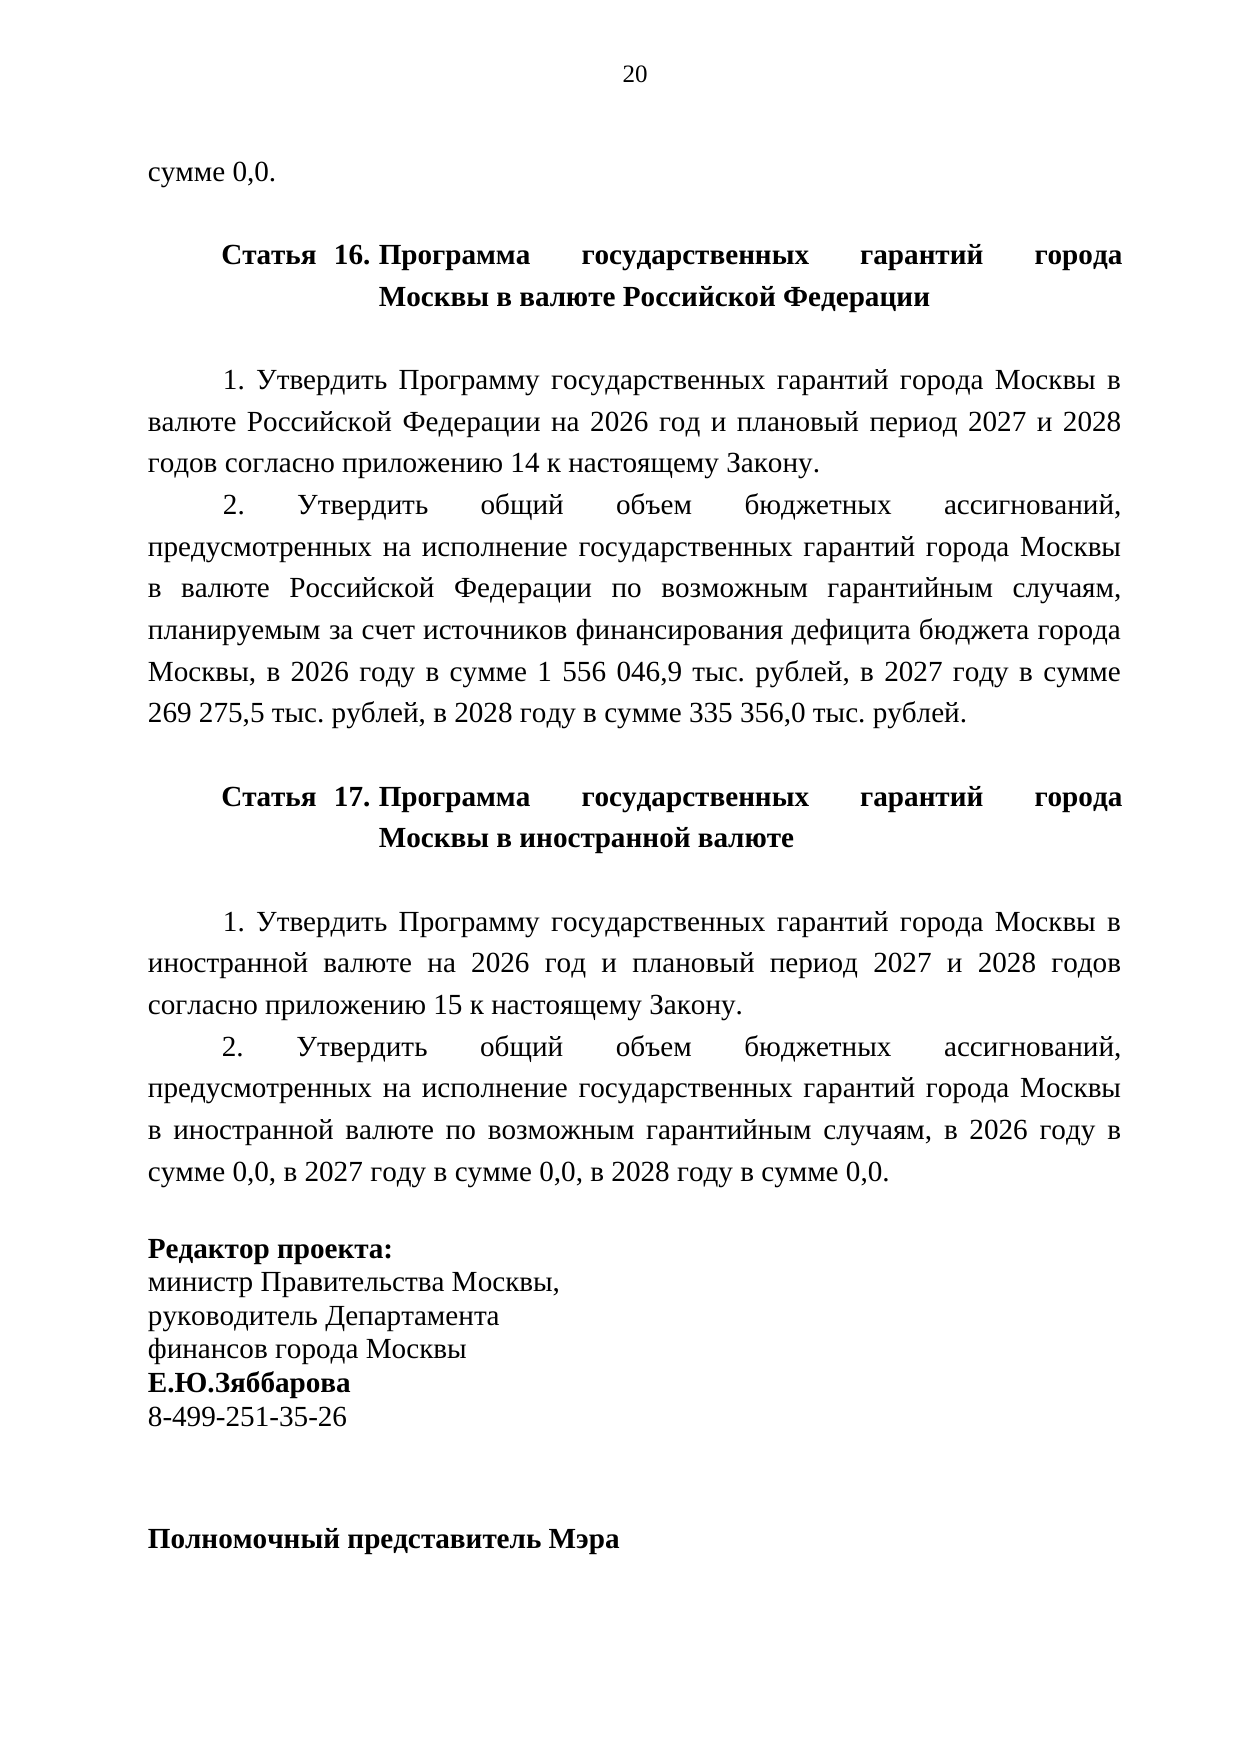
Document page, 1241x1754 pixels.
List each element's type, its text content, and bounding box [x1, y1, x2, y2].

table_header Статья [218, 231, 331, 314]
text 8-499-251-35-26 [148, 1399, 1122, 1432]
text 2. Утвердить общий объем бюджетных ассигнований, предусмотренных на исполнение государственных гарантий города Москвы в иностранной валюте по возможным гарантийным случаям, в 2026 году в сумме 0,0, в 2027 году в сумме 0,0, в 2028 году в сумме 0,0. [148, 1023, 1122, 1189]
table_header Программа государственных гарантий города Москвы в валюте Российской Федерации [376, 231, 1126, 314]
table_header 16. [331, 231, 376, 314]
text 1. Утвердить Программу государственных гарантий города Москвы в иностранной валюте на 2026 год и плановый период 2027 и 2028 годов согласно приложению 15 к настоящему Закону. [148, 898, 1122, 1023]
text Е.Ю.Зяббарова [148, 1365, 1122, 1399]
text 2. Утвердить общий объем бюджетных ассигнований, предусмотренных на исполнение государственных гарантий города Москвы в валюте Российской Федерации по возможным гарантийным случаям, планируемым за счет источников финансирования дефицита бюджета города Москвы, в 2026 году в сумме 1 556 046,9 тыс. рублей, в 2027 году в сумме 269 275,5 тыс. рублей, в 2028 году в сумме 335 356,0 тыс. рублей. [148, 481, 1122, 731]
text 1. Утвердить Программу государственных гарантий города Москвы в валюте Российской Федерации на 2026 год и плановый период 2027 и 2028 годов согласно приложению 14 к настоящему Закону. [148, 356, 1122, 481]
table_header Программа государственных гарантий города Москвы в иностранной валюте [376, 773, 1126, 856]
text министр Правительства Москвы, [148, 1264, 1122, 1298]
text Полномочный представитель Мэра [148, 1516, 1122, 1557]
text руководитель Департамента [148, 1298, 1122, 1332]
text Редактор проекта: [148, 1231, 1122, 1264]
text финансов города Москвы [148, 1332, 1122, 1365]
table_header 17. [331, 773, 376, 856]
table_header Статья [218, 773, 331, 856]
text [148, 148, 1122, 189]
